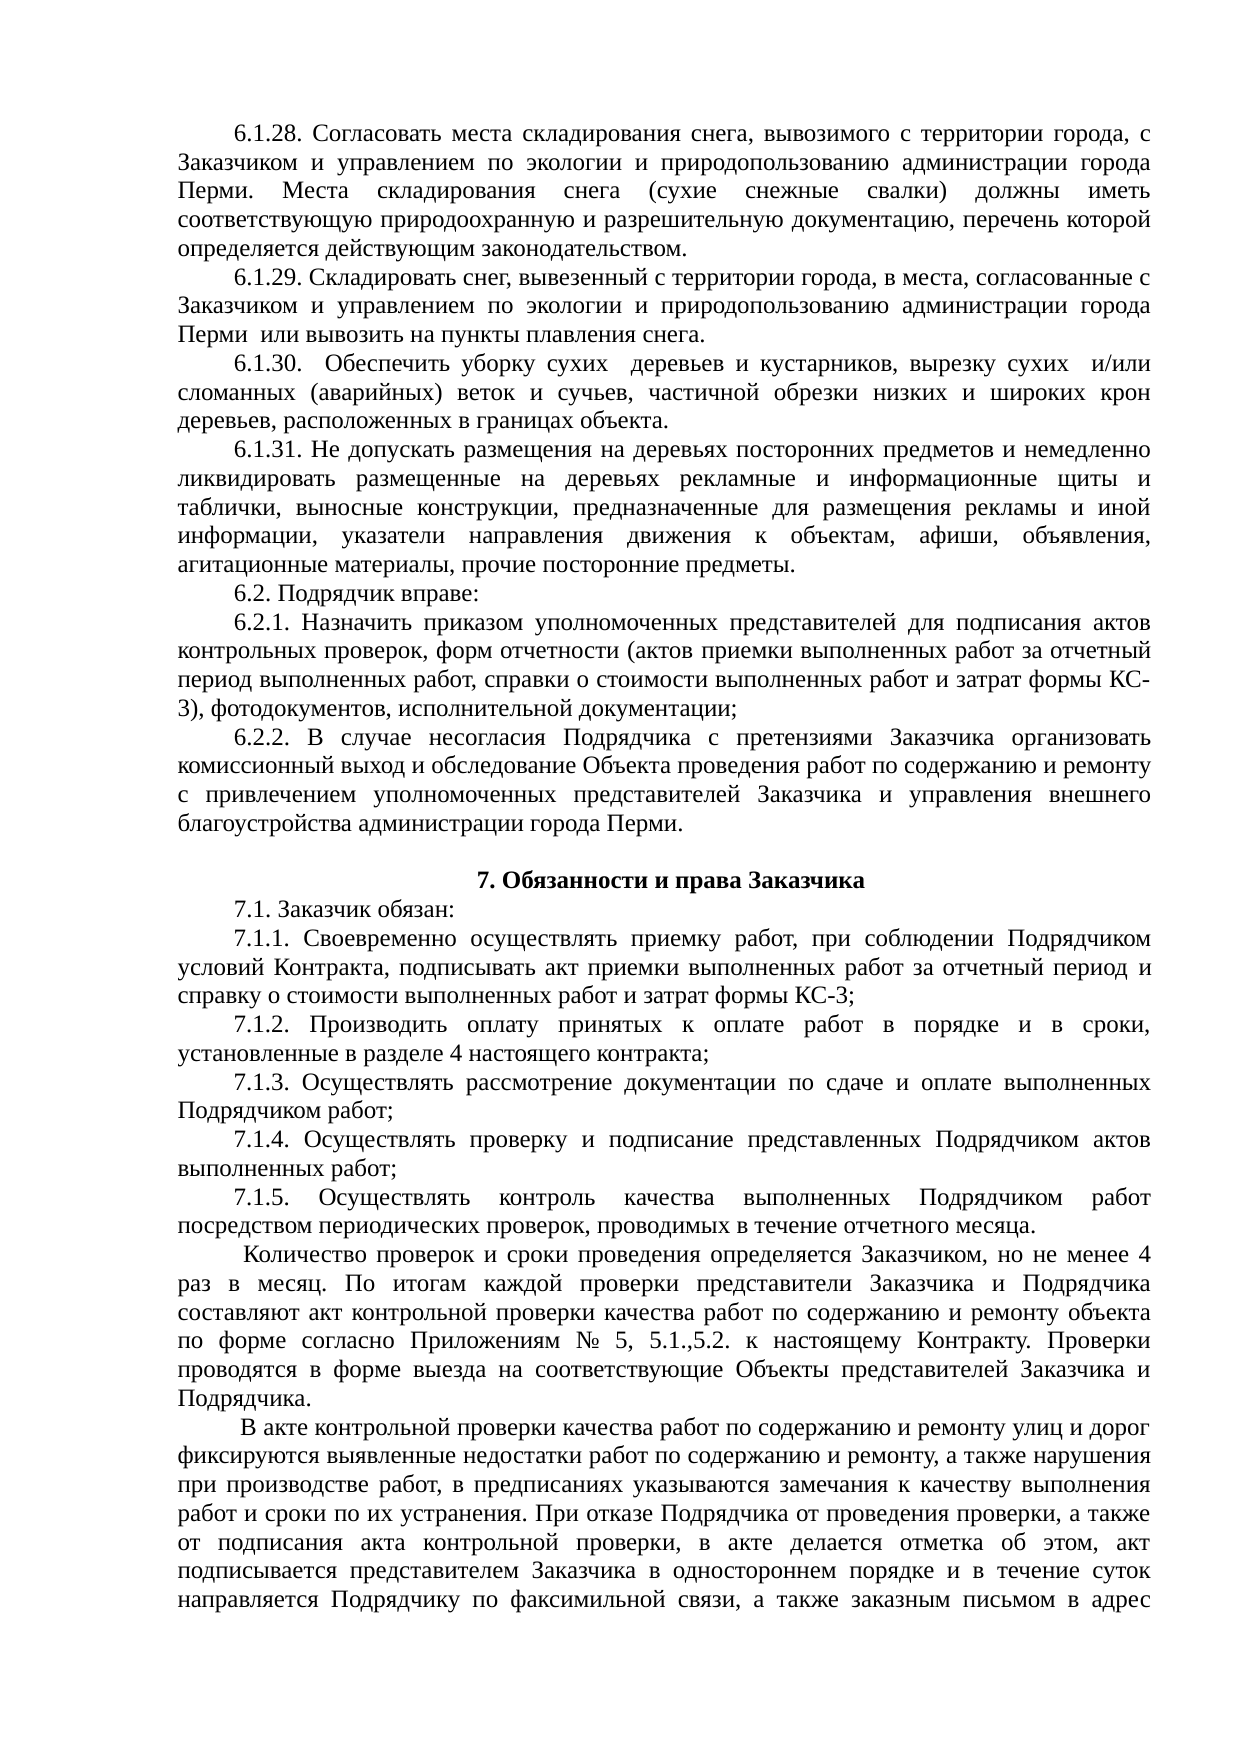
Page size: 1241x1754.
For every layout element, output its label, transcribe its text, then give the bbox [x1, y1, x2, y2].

text 7. Обязанности и права Заказчика [177, 866, 1152, 894]
text 7.1.2. Производить оплату принятых к оплате работ в порядке и в сроки, установленные в разделе 4 настоящего контракта; [177, 1009, 1152, 1067]
text 6.1.28. Согласовать места складирования снега, вывозимого с территории города, с Заказчиком и управлением по экологии и природопользованию администрации города Перми. Места складирования снега (сухие снежные свалки) должны иметь соответствующую природоохранную и разрешительную документацию, перечень которой определяется действующим законодательством. [177, 118, 1152, 262]
text Количество проверок и сроки проведения определяется Заказчиком, но не менее 4 раз в месяц. По итогам каждой проверки представители Заказчика и Подрядчика составляют акт контрольной проверки качества работ по содержанию и ремонту объекта по форме согласно Приложениям № 5, 5.1.,5.2. к настоящему Контракту. Проверки проводятся в форме выезда на соответствующие Объекты представителей Заказчика и Подрядчика. [177, 1239, 1152, 1412]
text 6.1.30. Обеспечить уборку сухих деревьев и кустарников, вырезку сухих и/или сломанных (аварийных) веток и сучьев, частичной обрезки низких и широких крон деревьев, расположенных в границах объекта. [177, 348, 1152, 434]
text 7.1.5. Осуществлять контроль качества выполненных Подрядчиком работ посредством периодических проверок, проводимых в течение отчетного месяца. [177, 1182, 1152, 1239]
text 6.1.31. Не допускать размещения на деревьях посторонних предметов и немедленно ликвидировать размещенные на деревьях рекламные и информационные щиты и таблички, выносные конструкции, предназначенные для размещения рекламы и иной информации, указатели направления движения к объектам, афиши, объявления, агитационные материалы, прочие посторонние предметы. [177, 434, 1152, 578]
text 6.1.29. Складировать снег, вывезенный с территории города, в места, согласованные с Заказчиком и управлением по экологии и природопользованию администрации города Перми или вывозить на пункты плавления снега. [177, 262, 1152, 348]
text 6.2.1. Назначить приказом уполномоченных представителей для подписания актов контрольных проверок, форм отчетности (актов приемки выполненных работ за отчетный период выполненных работ, справки о стоимости выполненных работ и затрат формы КС-3), фотодокументов, исполнительной документации; [177, 607, 1152, 722]
text 6.2. Подрядчик вправе: [177, 578, 1152, 607]
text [177, 1412, 1152, 1613]
text 7.1.1. Своевременно осуществлять приемку работ, при соблюдении Подрядчиком условий Контракта, подписывать акт приемки выполненных работ за отчетный период и справку о стоимости выполненных работ и затрат формы КС-3; [177, 923, 1152, 1009]
text 6.2.2. В случае несогласия Подрядчика с претензиями Заказчика организовать комиссионный выход и обследование Объекта проведения работ по содержанию и ремонту с привлечением уполномоченных представителей Заказчика и управления внешнего благоустройства администрации города Перми. [177, 722, 1152, 837]
text 7.1.3. Осуществлять рассмотрение документации по сдаче и оплате выполненных Подрядчиком работ; [177, 1067, 1152, 1124]
text 7.1. Заказчик обязан: [177, 894, 1152, 923]
text 7.1.4. Осуществлять проверку и подписание представленных Подрядчиком актов выполненных работ; [177, 1124, 1152, 1182]
